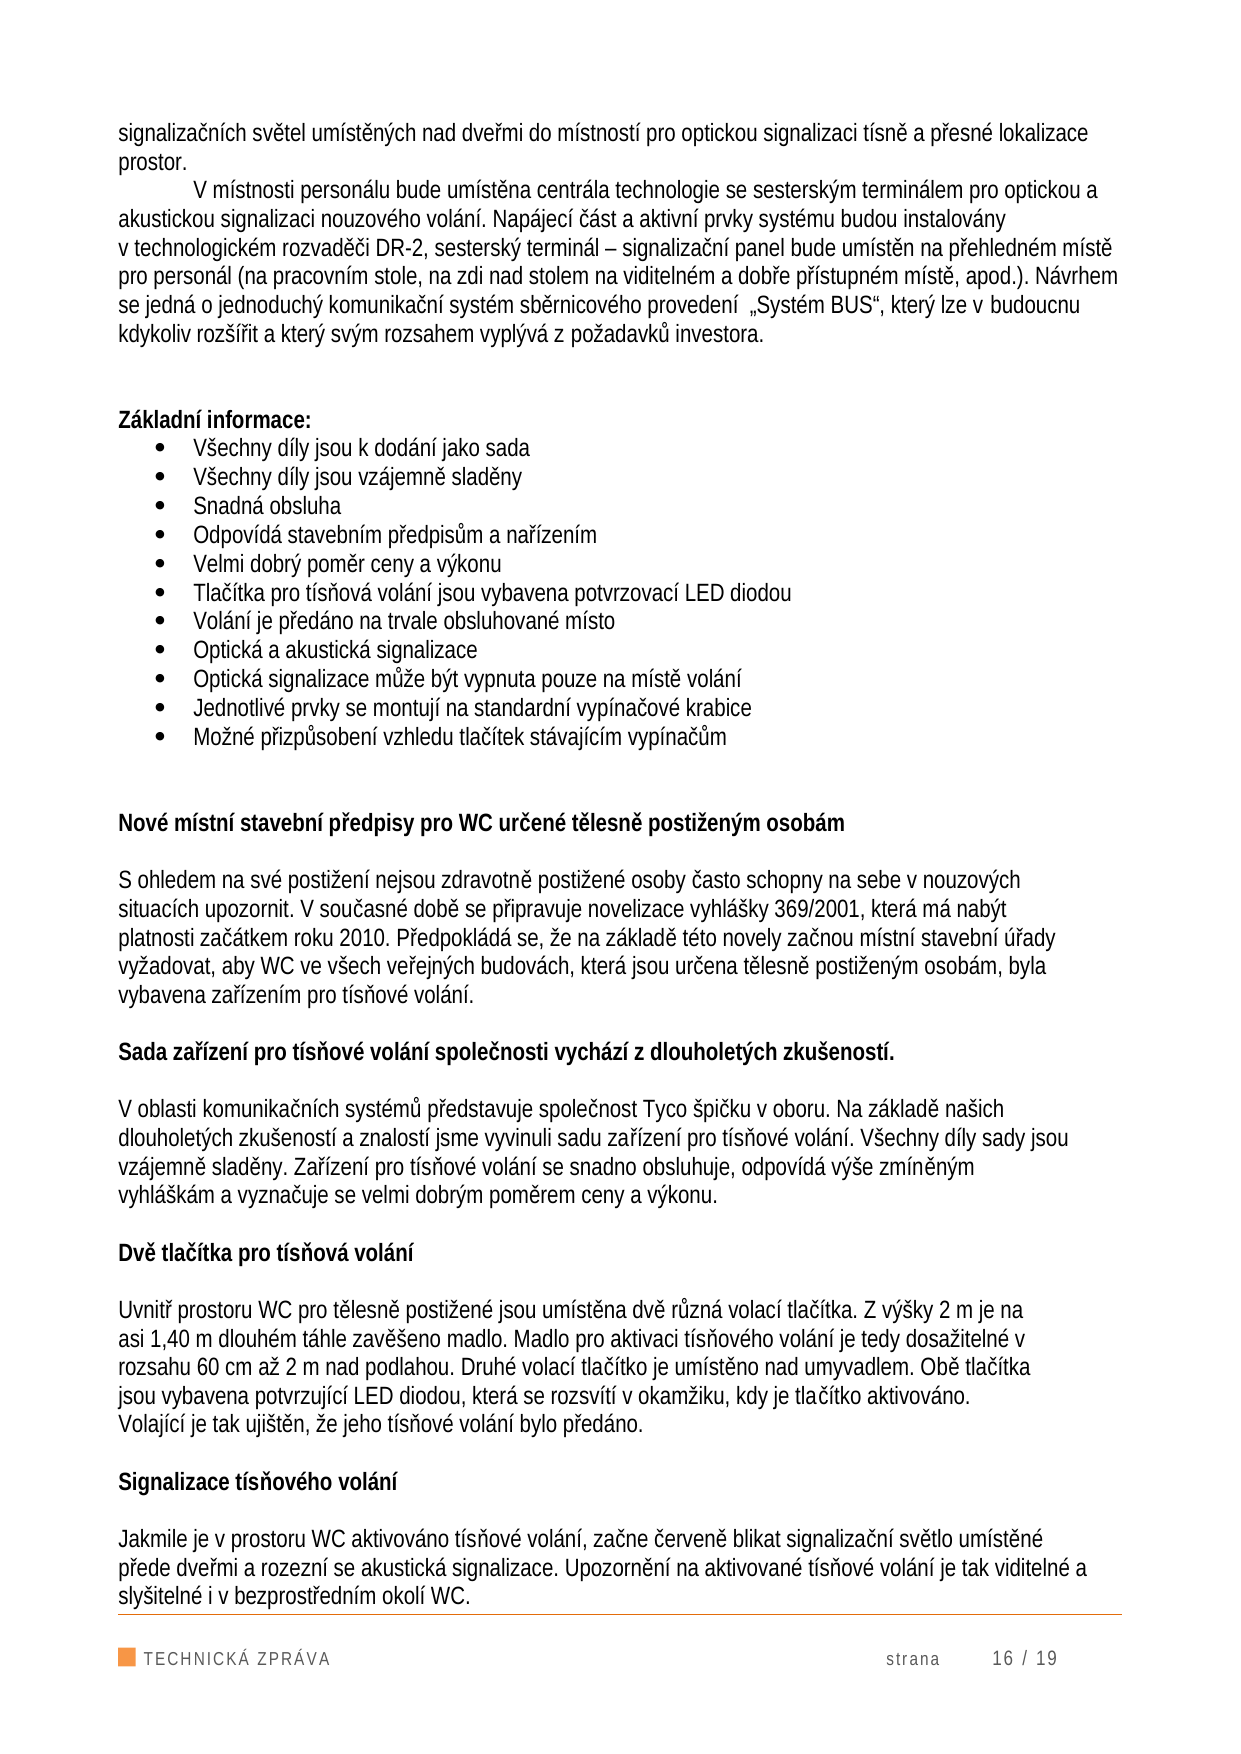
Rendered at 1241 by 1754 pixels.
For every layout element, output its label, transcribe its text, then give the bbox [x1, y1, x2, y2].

list Snadná obsluha [156, 491, 1122, 520]
text rozsahu 60 cm až 2 m nad podlahou. Druhé volací tlačítko je umístěno nad umyvadlem. Obě tlačítka [118, 1352, 1122, 1381]
text V oblasti komunikačních systémů představuje společnost Tyco špičku v oboru. Na základě našich [118, 1094, 1122, 1123]
text Uvnitř prostoru WC pro tělesně postižené jsou umístěna dvě různá volací tlačítka. Z výšky 2 m je na [118, 1295, 1122, 1323]
text vyžadovat, aby WC ve všech veřejných budovách, která jsou určena tělesně postiženým osobám, byla [118, 951, 1122, 980]
list Tlačítka pro tísňová volání jsou vybavena potvrzovací LED diodou [156, 577, 1122, 606]
list Odpovídá stavebním předpisům a nařízením [156, 520, 1122, 549]
text S ohledem na své postižení nejsou zdravotně postižené osoby často schopny na sebe v nouzových [118, 865, 1122, 894]
text platnosti začátkem roku 2010. Předpokládá se, že na základě této novely začnou místní stavební úřady [118, 922, 1122, 951]
text vybavena zařízením pro tísňové volání. [118, 980, 1122, 1008]
text Signalizace tísňového volání [118, 1467, 1122, 1495]
text Jakmile je v prostoru WC aktivováno tísňové volání, začne červeně blikat signalizační světlo umístěné [118, 1524, 1122, 1553]
list Jednotlivé prvky se montují na standardní vypínačové krabice [156, 693, 1122, 722]
list Volání je předáno na trvale obsluhované místo [156, 606, 1122, 635]
text asi 1,40 m dlouhém táhle zavěšeno madlo. Madlo pro aktivaci tísňového volání je tedy dosažitelné v [118, 1323, 1122, 1352]
list Optická signalizace může být vypnuta pouze na místě volání [156, 664, 1122, 693]
list Optická a akustická signalizace [156, 635, 1122, 664]
text Nové místní stavební předpisy pro WC určené tělesně postiženým osobám [118, 808, 1122, 837]
text V místnosti personálu bude umístěna centrála technologie se sesterským terminálem pro optickou a akustickou signalizaci nouzového volání. Napájecí část a aktivní prvky systému budou instalovány v technologickém rozvaděči DR-2, sesterský terminál – signalizační panel bude umístěn na přehledném místě pro personál (na pracovním stole, na zdi nad stolem na viditelném a dobře přístupném místě, apod.). Návrhem se jedná o jednoduchý komunikační systém sběrnicového provedení „Systém BUS“, který lze v budoucnu kdykoliv rozšířit a který svým rozsahem vyplývá z požadavků investora. [118, 175, 1122, 347]
text situacích upozornit. V současné době se připravuje novelizace vyhlášky 369/2001, která má nabýt [118, 894, 1122, 922]
text dlouholetých zkušeností a znalostí jsme vyvinuli sadu zařízení pro tísňové volání. Všechny díly sady jsou [118, 1123, 1122, 1152]
list Všechny díly jsou vzájemně sladěny [156, 462, 1122, 491]
list Velmi dobrý poměr ceny a výkonu [156, 549, 1122, 577]
text vyhláškám a vyznačuje se velmi dobrým poměrem ceny a výkonu. [118, 1180, 1122, 1209]
text přede dveřmi a rozezní se akustická signalizace. Upozornění na aktivované tísňové volání je tak viditelné a slyšitelné i v bezprostředním okolí WC. [118, 1553, 1122, 1610]
text Základní informace: [118, 404, 1122, 433]
text vzájemně sladěny. Zařízení pro tísňové volání se snadno obsluhuje, odpovídá výše zmíněným [118, 1152, 1122, 1180]
list Všechny díly jsou k dodání jako sada [156, 433, 1122, 462]
text jsou vybavena potvrzující LED diodou, která se rozsvítí v okamžiku, kdy je tlačítko aktivováno. [118, 1381, 1122, 1409]
text Sada zařízení pro tísňové volání společnosti vychází z dlouholetých zkušeností. [118, 1037, 1122, 1066]
text Volající je tak ujištěn, že jeho tísňové volání bylo předáno. [118, 1409, 1122, 1438]
list Možné přizpůsobení vzhledu tlačítek stávajícím vypínačům [156, 722, 1122, 751]
text Dvě tlačítka pro tísňová volání [118, 1238, 1122, 1266]
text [118, 118, 1122, 175]
